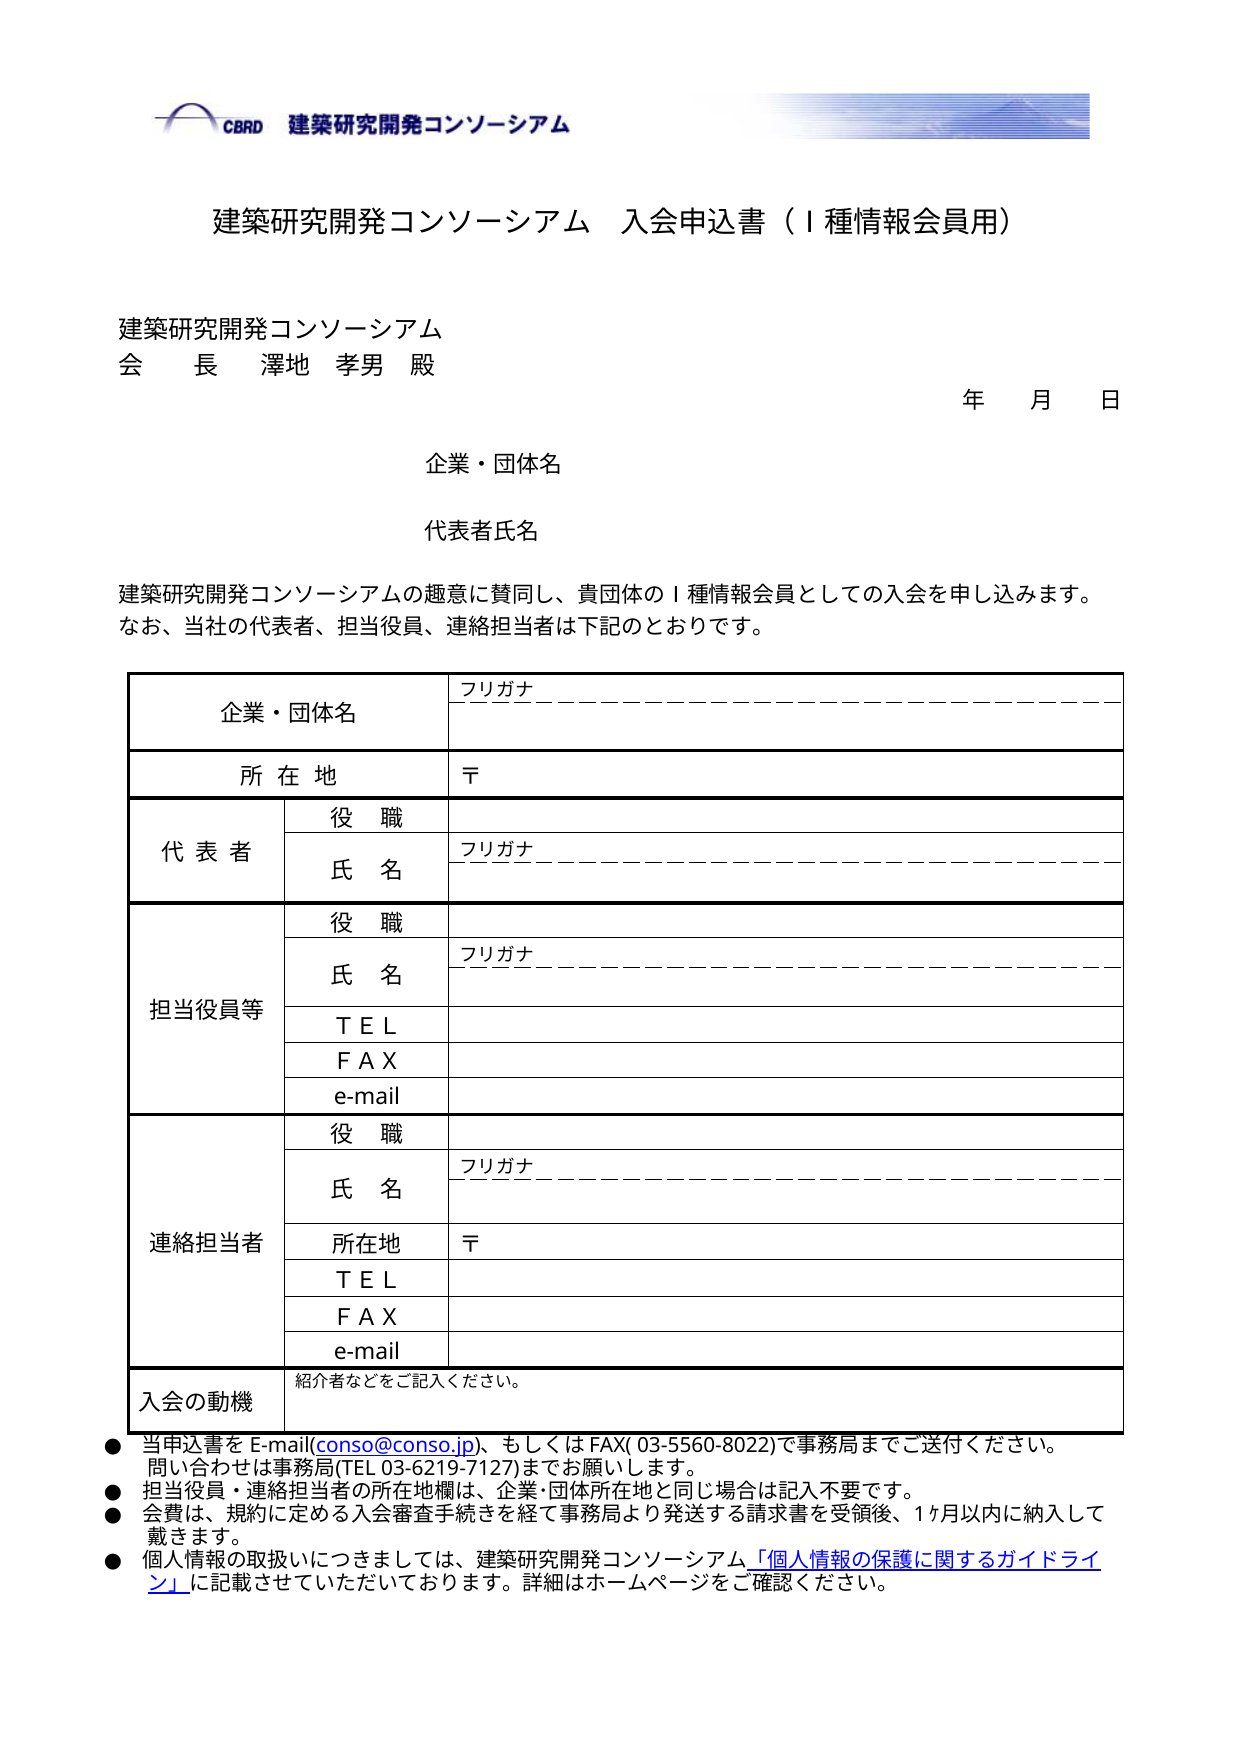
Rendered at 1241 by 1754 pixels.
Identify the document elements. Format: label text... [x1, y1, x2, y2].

table_header 企業・団体名 [130, 675, 448, 749]
table_cell e-mail [285, 1332, 448, 1366]
table_cell 〒 [449, 752, 1123, 796]
table_cell 〒 [449, 1224, 1123, 1259]
table_cell フリガナ [449, 833, 1123, 862]
table_cell 役 職 [285, 800, 448, 832]
text 会 長 澤地 孝男 殿 [118, 345, 1122, 382]
text なお、当社の代表者、担当役員、連絡担当者は下記のとおりです。 [118, 609, 1122, 640]
table_cell [449, 1297, 1123, 1331]
table_cell [449, 967, 1123, 1006]
text 年 月 日 [118, 382, 1122, 415]
text ● 個人情報の取扱いにつきましては、建築研究開発コンソーシアム「個人情報の保護に関するガイドライン」に記載させていただいております。詳細はホームページをご確認ください。 [103, 1549, 1122, 1595]
table_cell 代表者 [130, 800, 284, 901]
text 建築研究開発コンソーシアム [118, 309, 1122, 345]
text 企業・団体名 [425, 446, 1122, 479]
table_cell 所在地 [130, 752, 448, 796]
table_cell 紹介者などをご記入ください。 [285, 1370, 1123, 1431]
table_cell [449, 1260, 1123, 1296]
picture [150, 93, 1090, 139]
table_cell 役 職 [285, 1116, 448, 1149]
table_cell [449, 1179, 1123, 1214]
table_cell 役 職 [285, 905, 448, 937]
table_cell ＦＡＸ [285, 1043, 448, 1077]
table_cell 連絡担当者 [130, 1116, 284, 1366]
text 代表者氏名 [424, 512, 1122, 546]
table_header フリガナ [449, 675, 1123, 702]
list 当申込書をE-mail(conso@conso.jp)、もしくはFAX( 03-5560-8022)で事務局までご送付ください。 [103, 1434, 1122, 1457]
table_cell フリガナ [449, 938, 1123, 967]
table_cell フリガナ [449, 1150, 1123, 1179]
text 問い合わせは事務局(TEL 03-6219-7127)までお願いします。 [118, 1457, 1122, 1480]
table_cell [449, 1116, 1123, 1149]
text 建築研究開発コンソーシアムの趣意に賛同し、貴団体のⅠ種情報会員としての入会を申し込みます。 [118, 577, 1122, 609]
table_cell [449, 800, 1123, 832]
table_cell 担当役員等 [130, 905, 284, 1112]
table_cell ＦＡＸ [285, 1297, 448, 1331]
table_cell [449, 1332, 1123, 1366]
table_cell 氏 名 [285, 833, 448, 901]
table_cell ＴＥＬ [285, 1007, 448, 1042]
table_cell e-mail [285, 1078, 448, 1112]
table_cell 氏 名 [285, 938, 448, 1006]
table_cell [449, 1043, 1123, 1077]
table_cell 所在地 [285, 1224, 448, 1259]
table_cell [449, 1078, 1123, 1112]
text ● 担当役員・連絡担当者の所在地欄は、企業･団体所在地と同じ場合は記入不要です。 [103, 1480, 1122, 1503]
table_cell [449, 905, 1123, 937]
table_cell [449, 862, 1123, 901]
table_cell [449, 1215, 1123, 1223]
table_cell 氏 名 [285, 1150, 448, 1223]
table_cell [449, 702, 1123, 749]
text ● 会費は、規約に定める入会審査手続きを経て事務局より発送する請求書を受領後、1ｹ月以内に納入して戴きます。 [103, 1503, 1122, 1549]
table_cell [449, 1007, 1123, 1042]
text 建築研究開発コンソーシアム 入会申込書（Ⅰ種情報会員用） [118, 199, 1122, 241]
table_cell ＴＥＬ [285, 1260, 448, 1296]
table_cell 入会の動機 [130, 1370, 284, 1431]
